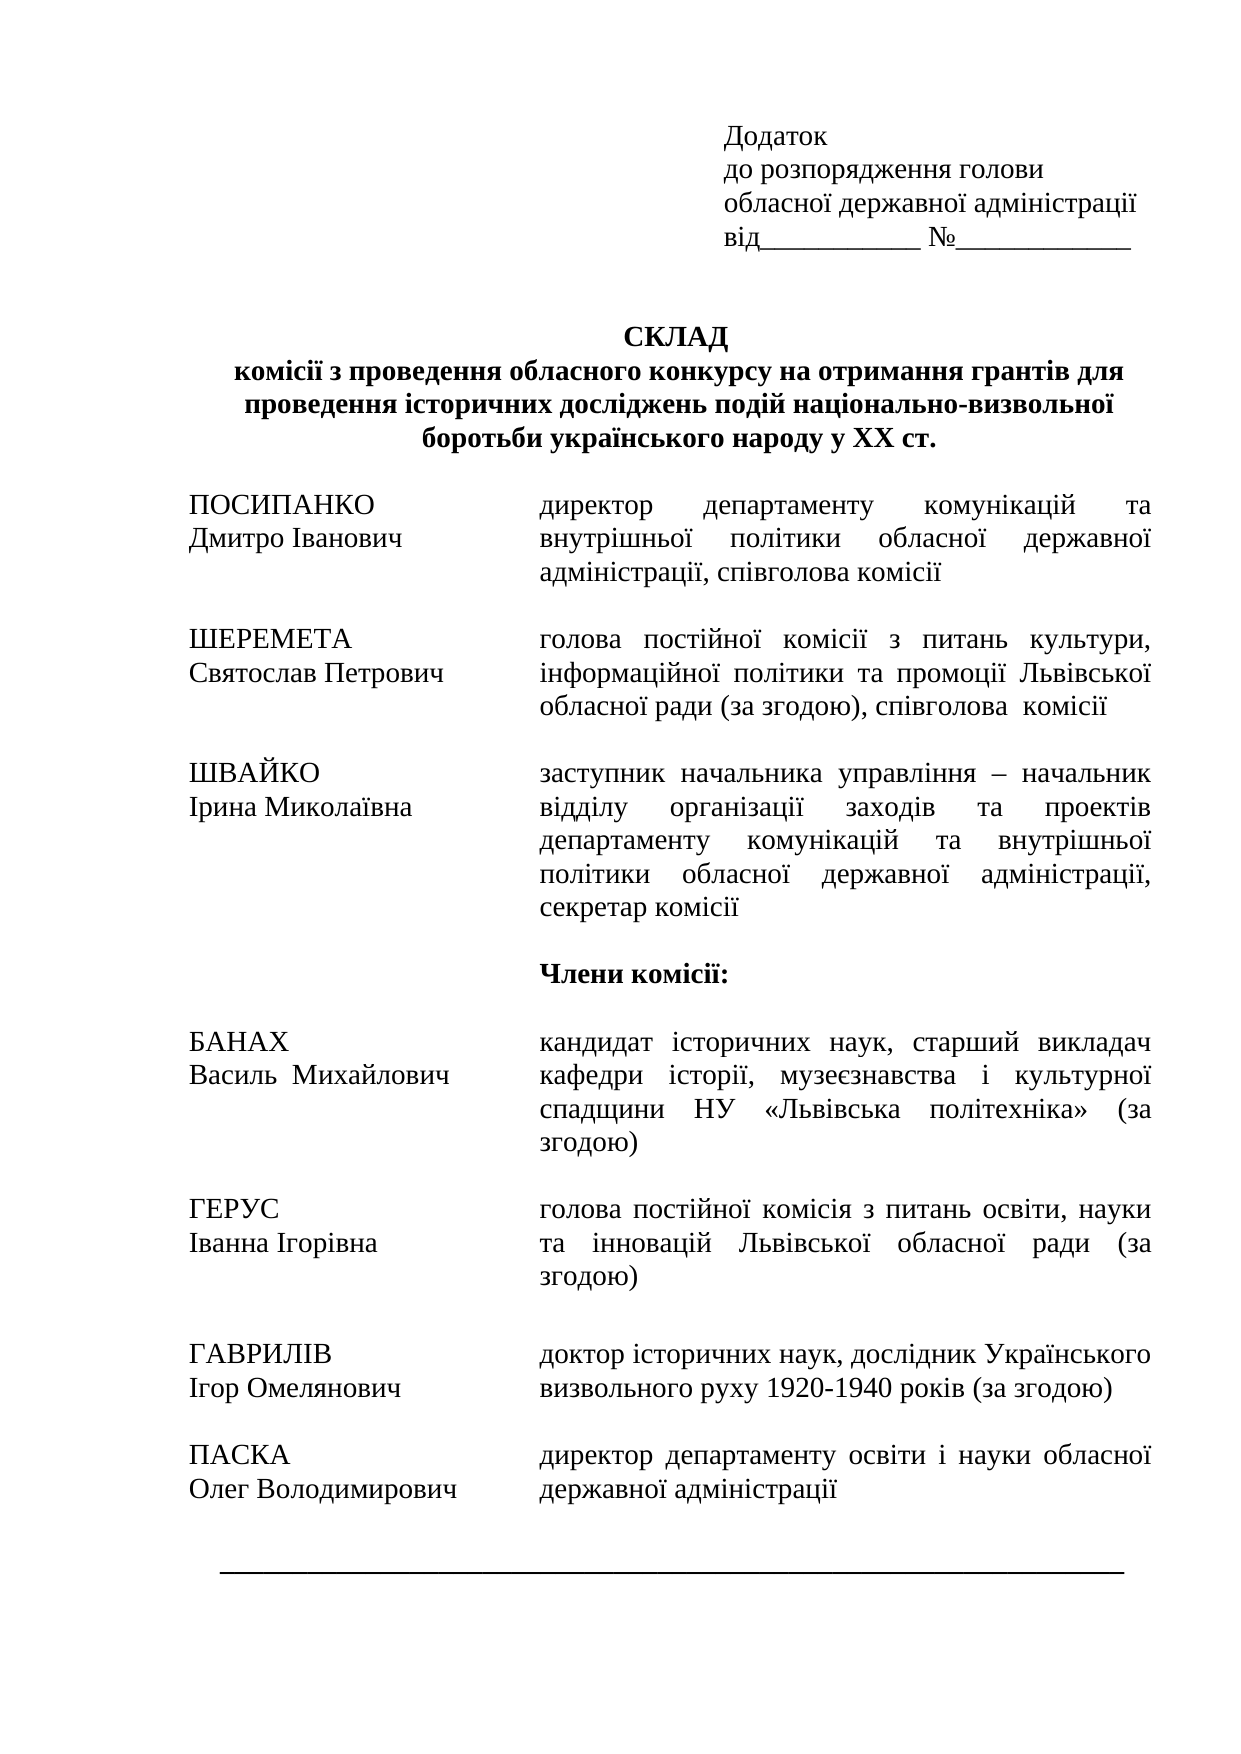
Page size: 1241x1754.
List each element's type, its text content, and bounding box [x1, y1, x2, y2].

table_cell голова постійної комісія з питань освіти, науки та інновацій Львівської обласної ради (за згодою) [528, 1191, 1163, 1337]
table_cell директор департаменту освіти і науки обласної державної адміністрації [528, 1437, 1163, 1504]
table_cell ПАСКА Олег Володимирович [177, 1437, 528, 1504]
text до розпорядження голови [177, 152, 1181, 185]
table_cell ГАВРИЛІВ Ігор Омелянович [177, 1337, 528, 1437]
text обласної державної адміністрації [177, 185, 1181, 219]
table_cell ШЕРЕМЕТА Святослав Петрович [177, 621, 528, 755]
table_cell кандидат історичних наук, старший викладач кафедри історії, музеєзнавства і культурної спадщини НУ «Львівська політехніка» (за згодою) [528, 1024, 1163, 1191]
text Додаток [177, 118, 1181, 152]
table_cell ГЕРУС Іванна Ігорівна [177, 1191, 528, 1337]
text СКЛАД комісії з проведення обласного конкурсу на отримання грантів для проведення історичних досліджень подій національно-визвольної боротьби українського народу у XX ст. [177, 319, 1181, 453]
table_cell заступник начальника управління – начальник відділу організації заходів та проектів департаменту комунікацій та внутрішньої політики обласної державної адміністрації, секретар комісії Члени комісії: [528, 755, 1163, 1024]
table_cell БАНАХ Василь Михайлович [177, 1024, 528, 1191]
text від___________ №____________ [177, 219, 1181, 252]
table_cell доктор історичних наук, дослідник Українського визвольного руху 1920-1940 років (за згодою) [528, 1337, 1163, 1437]
table_cell голова постійної комісії з питань культури, інформаційної політики та промоції Львівської обласної ради (за згодою), співголова комісії [528, 621, 1163, 755]
text ______________________________________________________________ [162, 1543, 1181, 1576]
table_header директор департаменту комунікацій та внутрішньої політики обласної державної адміністрації, співголова комісії [528, 487, 1163, 621]
table_header ПОСИПАНКО Дмитро Іванович [177, 487, 528, 621]
table_cell ШВАЙКО Ірина Миколаївна [177, 755, 528, 1024]
